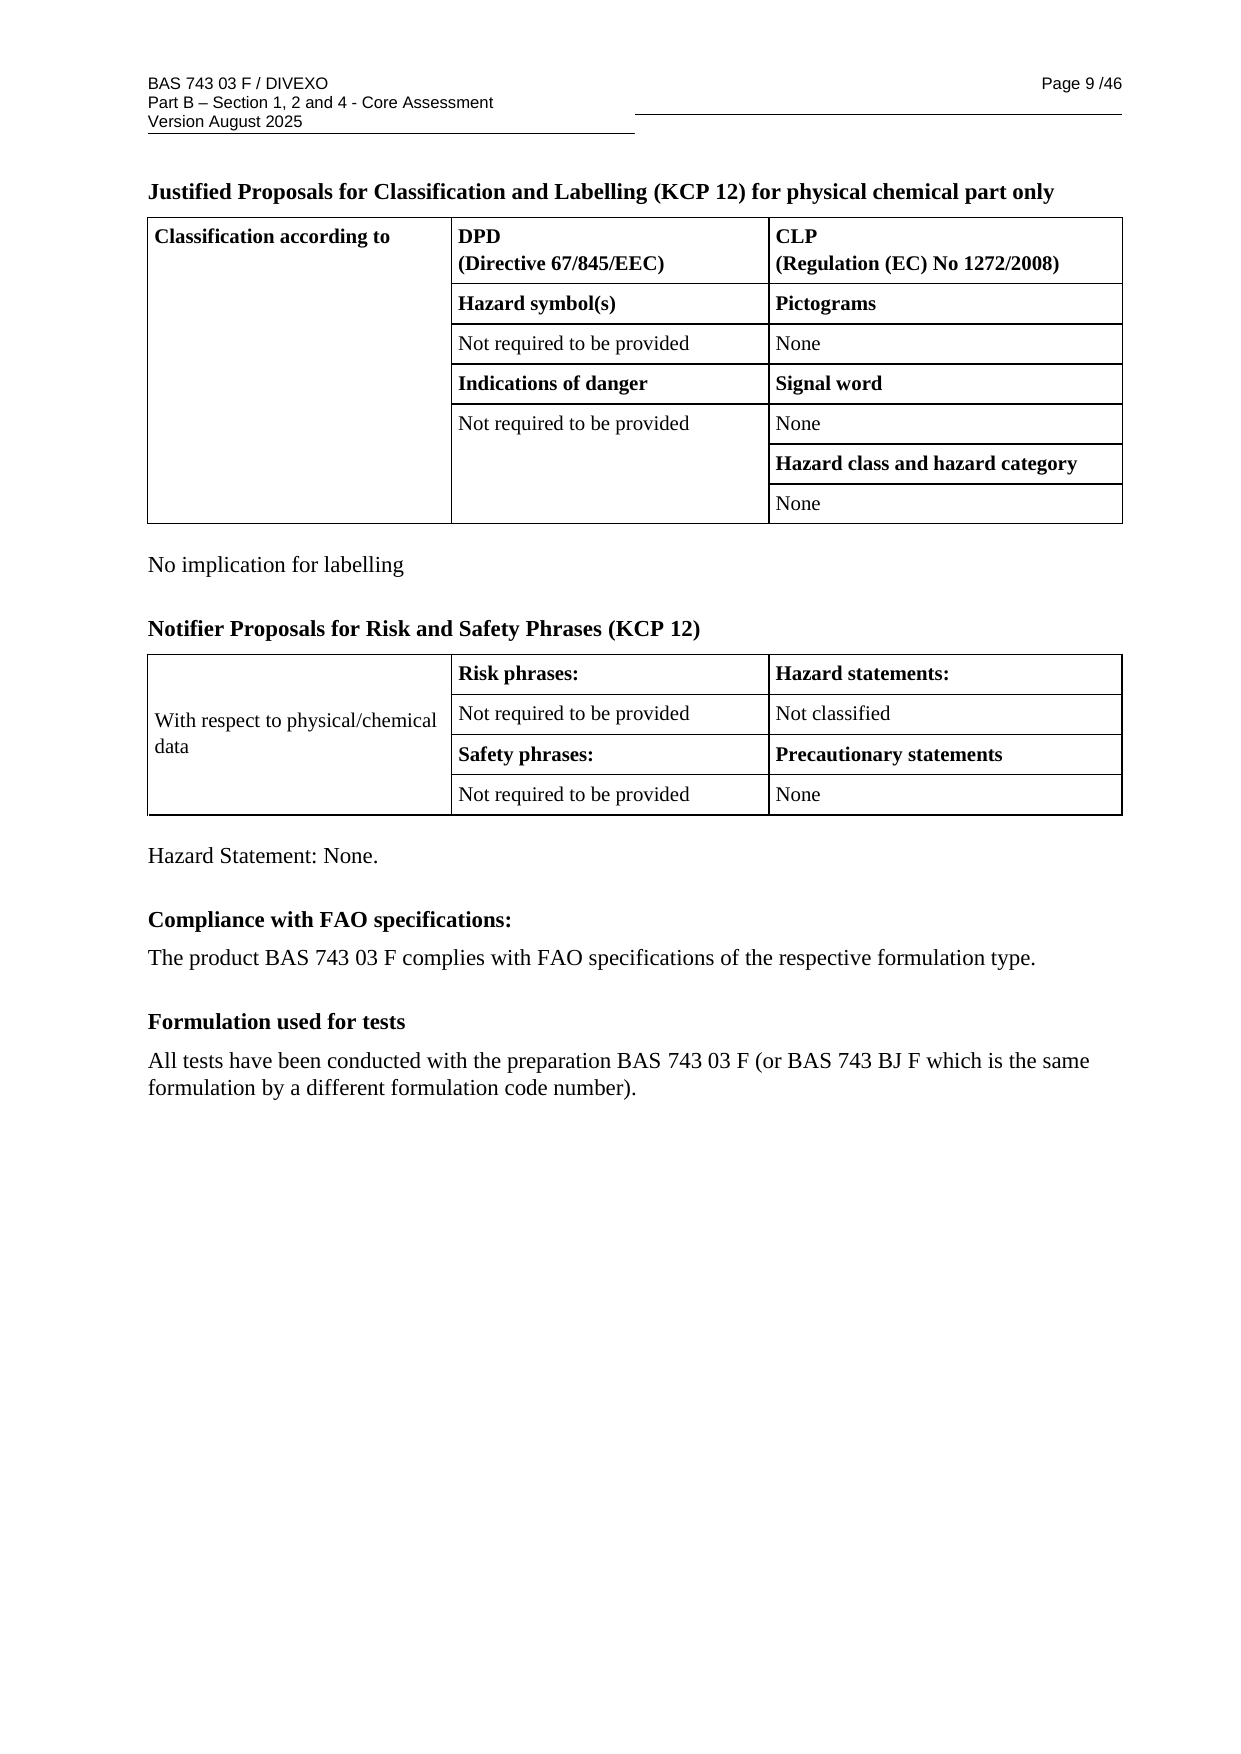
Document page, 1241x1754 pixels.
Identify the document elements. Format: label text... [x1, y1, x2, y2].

table_cell None [770, 775, 1121, 814]
table_cell Not required to be provided [452, 695, 768, 734]
text The product BAS 743 03 F complies with FAO specifications of the respective formulation type. [148, 944, 1122, 971]
table_header CLP (Regulation (EC) No 1272/2008) [770, 218, 1122, 283]
table_header DPD (Directive 67/845/EEC) [452, 218, 768, 283]
table_cell Not required to be provided [452, 405, 768, 523]
table_cell None [770, 325, 1122, 363]
table_cell Precautionary statements [770, 735, 1121, 774]
text No implication for labelling [148, 551, 1122, 577]
table_header Hazard statements: [770, 655, 1121, 693]
table_cell Not required to be provided [452, 775, 768, 814]
text Notifier Proposals for Risk and Safety Phrases (KCP 12) [148, 614, 1122, 641]
text All tests have been conducted with the preparation BAS 743 03 F (or BAS 743 BJ F which is the same formulation by a different formulation code number). [148, 1047, 1122, 1100]
text Formulation used for tests [148, 1008, 1122, 1035]
text Justified Proposals for Classification and Labelling (KCP 12) for physical chemical part only [148, 178, 1122, 205]
table_header Classification according to [148, 218, 451, 523]
table_cell Signal word [770, 365, 1122, 403]
table_cell None [770, 485, 1122, 523]
table_cell Hazard class and hazard category [770, 445, 1122, 483]
table_header With respect to physical/chemical data [148, 655, 451, 814]
table_cell Not classified [770, 695, 1121, 734]
table_cell Indications of danger [452, 365, 768, 403]
table_header Risk phrases: [452, 655, 768, 693]
table_cell Safety phrases: [452, 735, 768, 774]
table_cell Hazard symbol(s) [452, 284, 768, 323]
table_cell Not required to be provided [452, 325, 768, 363]
text Compliance with FAO specifications: [148, 906, 1122, 932]
text Hazard Statement: None. [148, 842, 1122, 868]
table_cell Pictograms [770, 284, 1122, 323]
table_cell None [770, 405, 1122, 443]
